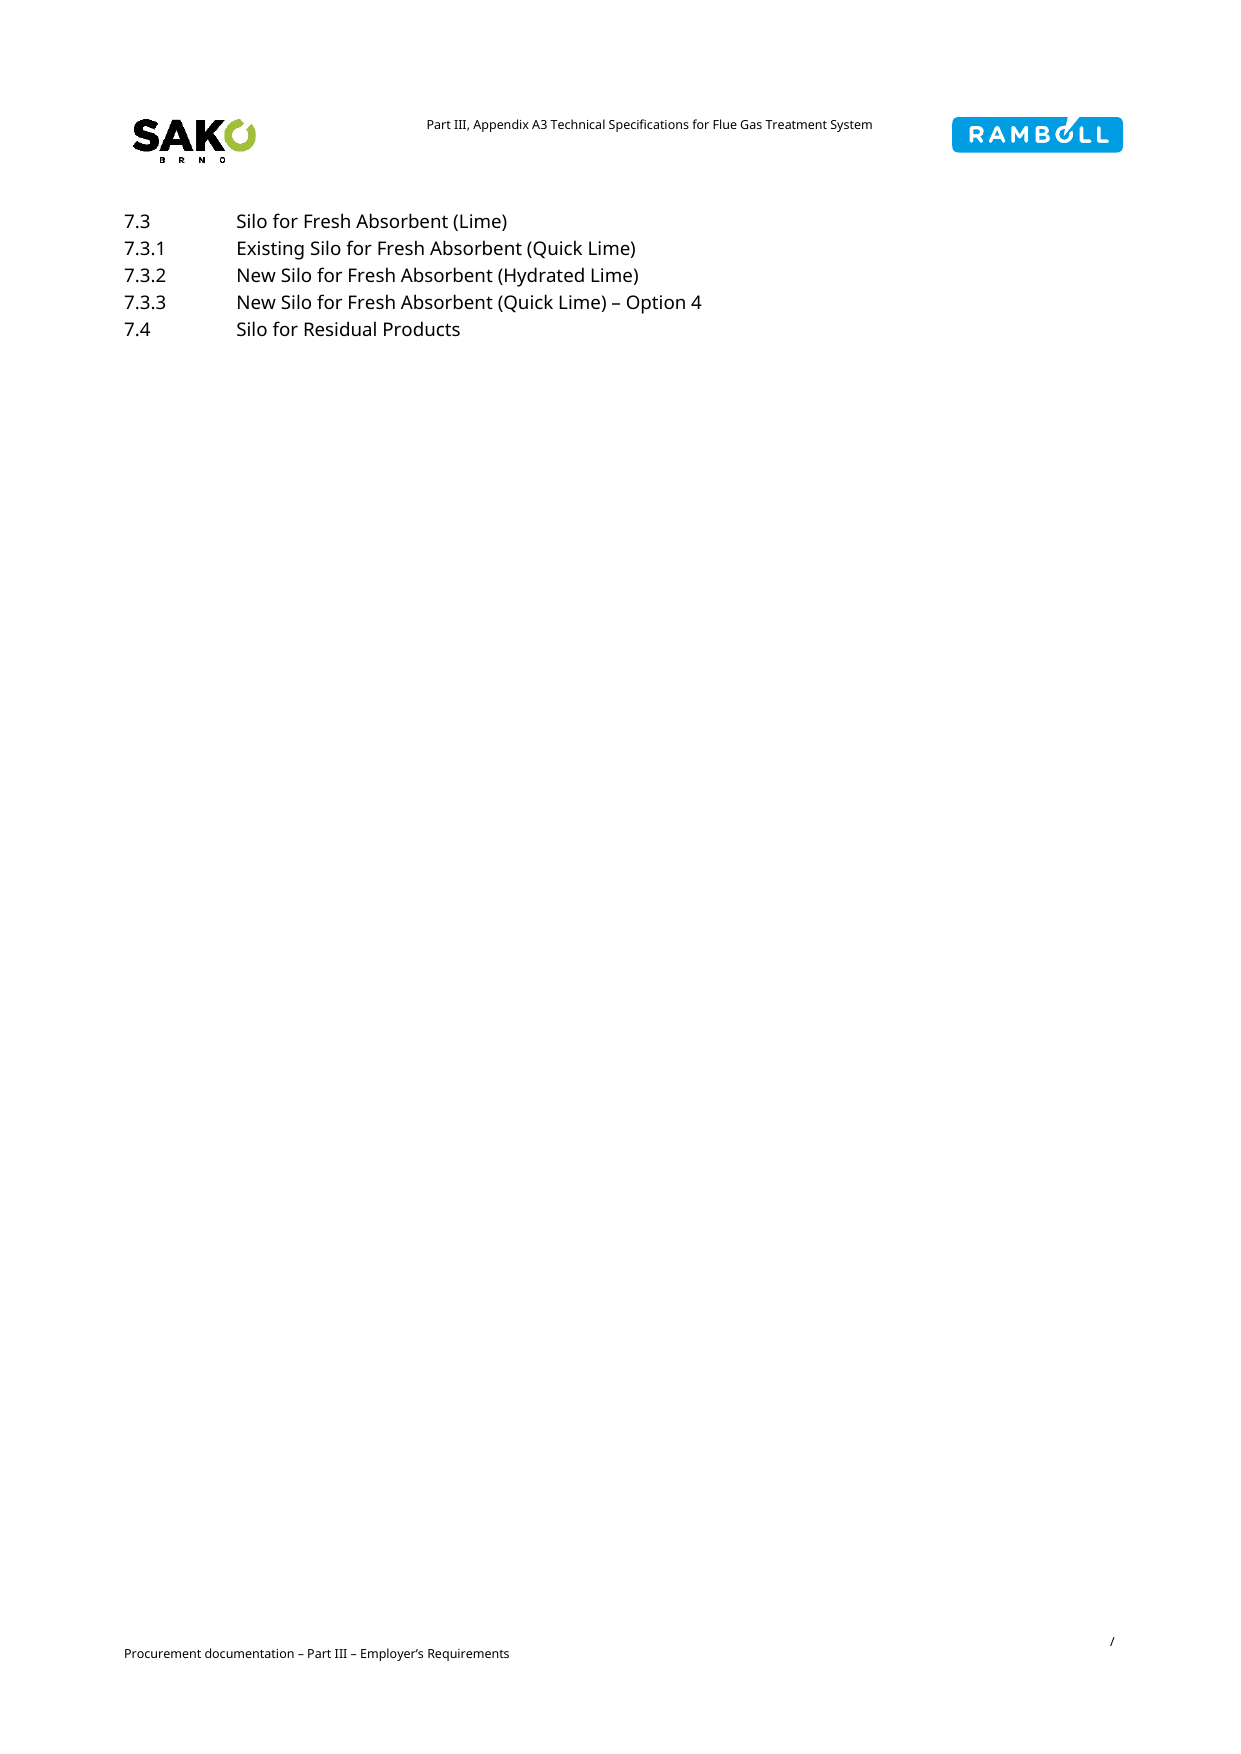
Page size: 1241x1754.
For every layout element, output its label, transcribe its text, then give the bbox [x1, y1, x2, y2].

text 7.4 Silo for Residual Products 24 [124, 315, 880, 342]
text 7.3.2 New Silo for Fresh Absorbent (Hydrated Lime) 23 [124, 261, 880, 288]
text 7.3.3 New Silo for Fresh Absorbent (Quick Lime) – Option 4 23 [124, 288, 880, 315]
picture [132, 119, 256, 163]
text 7.3 Silo for Fresh Absorbent (Lime) 23 [124, 207, 880, 234]
text 7.3.1 Existing Silo for Fresh Absorbent (Quick Lime) 23 [124, 234, 880, 261]
